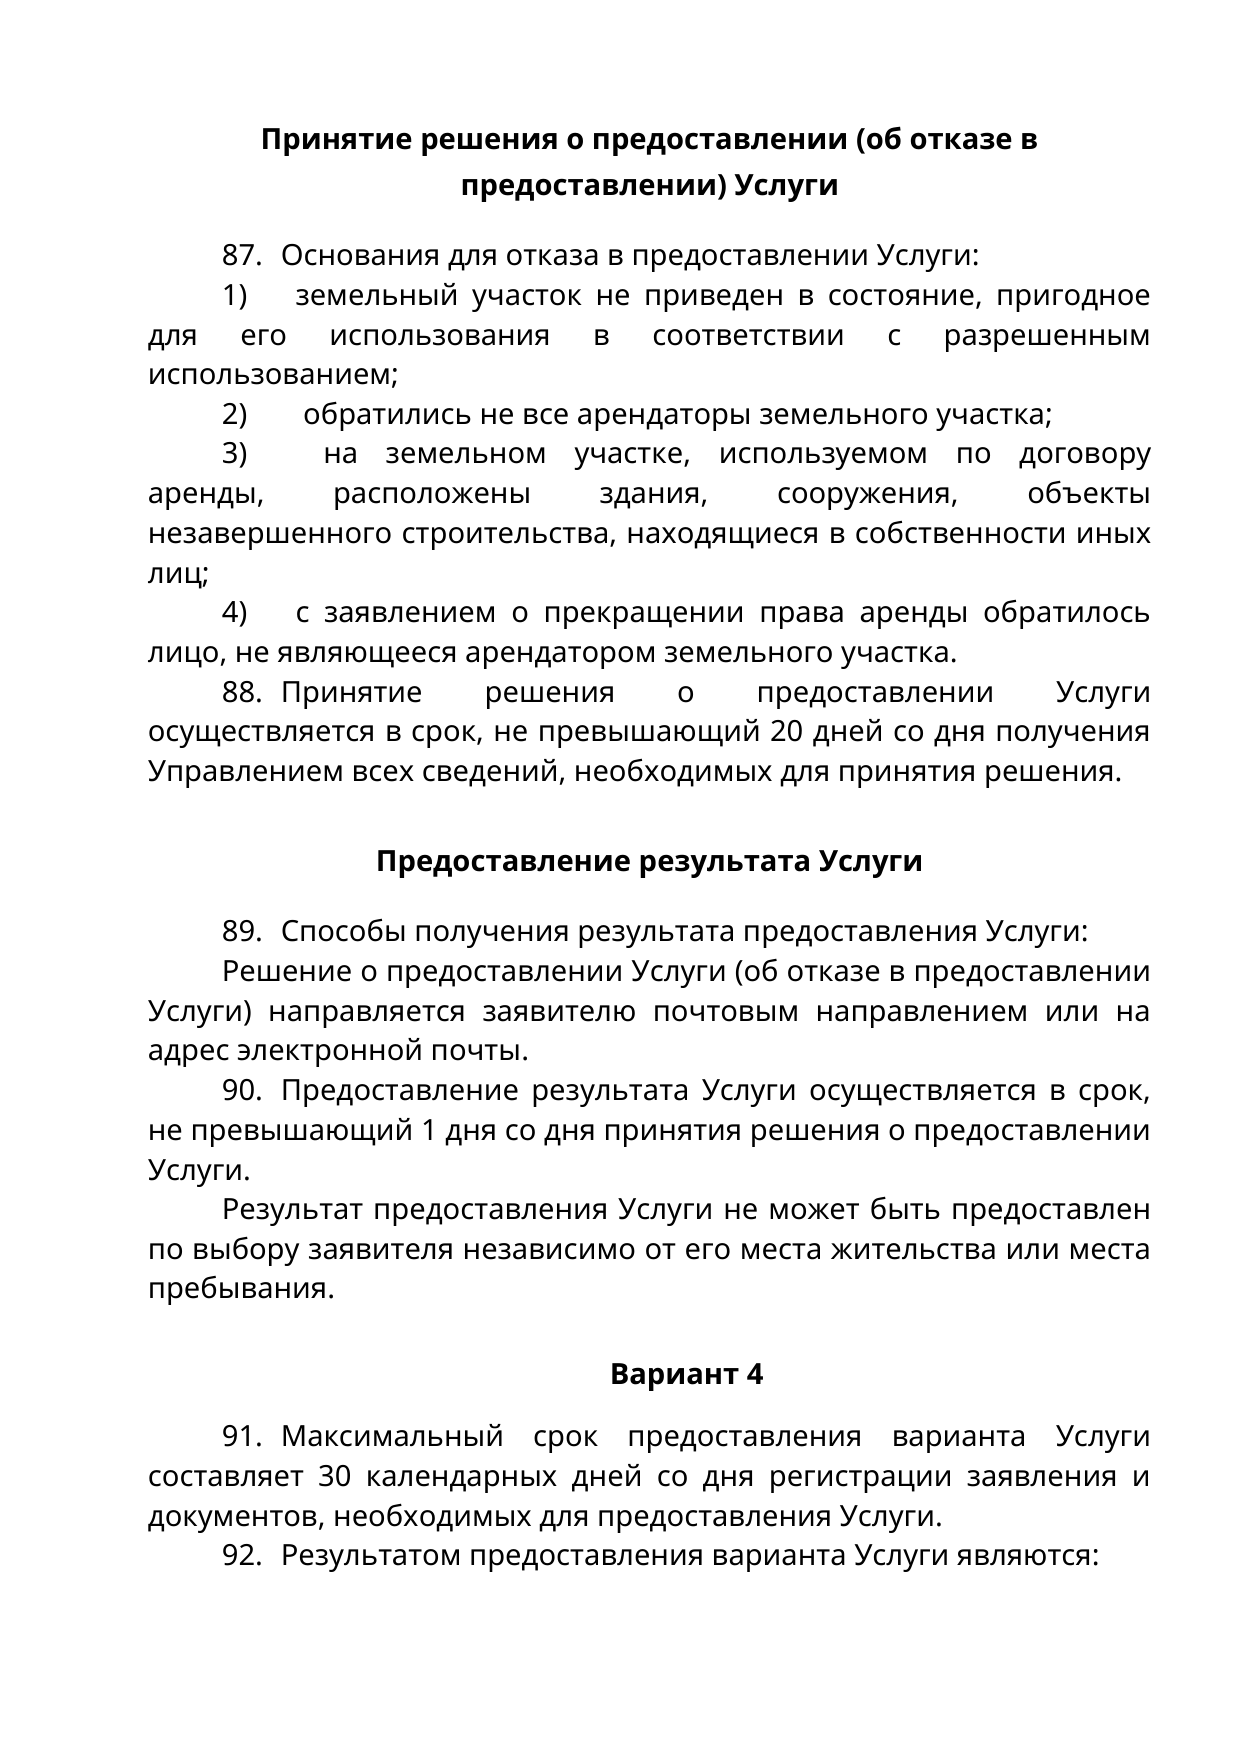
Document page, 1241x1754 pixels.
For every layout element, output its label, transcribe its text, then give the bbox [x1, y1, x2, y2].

list Основания для отказа в предоставлении Услуги: [148, 234, 1152, 274]
text Принятие решения о предоставлении (об отказе в предоставлении) Услуги [148, 118, 1152, 203]
list на земельном участке, используемом по договору аренды, расположены здания, сооружения, объекты незавершенного строительства, находящиеся в собственности иных лиц; [148, 433, 1152, 592]
list с заявлением о прекращении права аренды обратилось лицо, не являющееся арендатором земельного участка. [148, 592, 1152, 671]
list Способы получения результата предоставления Услуги: [148, 911, 1152, 950]
list Предоставление результата Услуги осуществляется в срок, не превышающий 1 дня со дня принятия решения о предоставлении Услуги. [148, 1069, 1152, 1188]
list обратились не все арендаторы земельного участка; [148, 393, 1152, 433]
text Предоставление результата Услуги [148, 840, 1152, 880]
text Результат предоставления Услуги не может быть предоставлен по выбору заявителя независимо от его места жительства или места пребывания. [148, 1188, 1152, 1307]
text Решение о предоставлении Услуги (об отказе в предоставлении Услуги) направляется заявителю почтовым направлением или на адрес электронной почты. [148, 950, 1152, 1069]
text Вариант 4 [148, 1353, 1152, 1393]
list Принятие решения о предоставлении Услуги осуществляется в срок, не превышающий 20 дней со дня получения Управлением всех сведений, необходимых для принятия решения. [148, 671, 1152, 790]
list земельный участок не приведен в состояние, пригодное для его использования в соответствии с разрешенным использованием; [148, 274, 1152, 393]
list Результатом предоставления варианта Услуги являются: [148, 1534, 1152, 1574]
list Максимальный срок предоставления варианта Услуги составляет 30 календарных дней со дня регистрации заявления и документов, необходимых для предоставления Услуги. [148, 1415, 1152, 1534]
